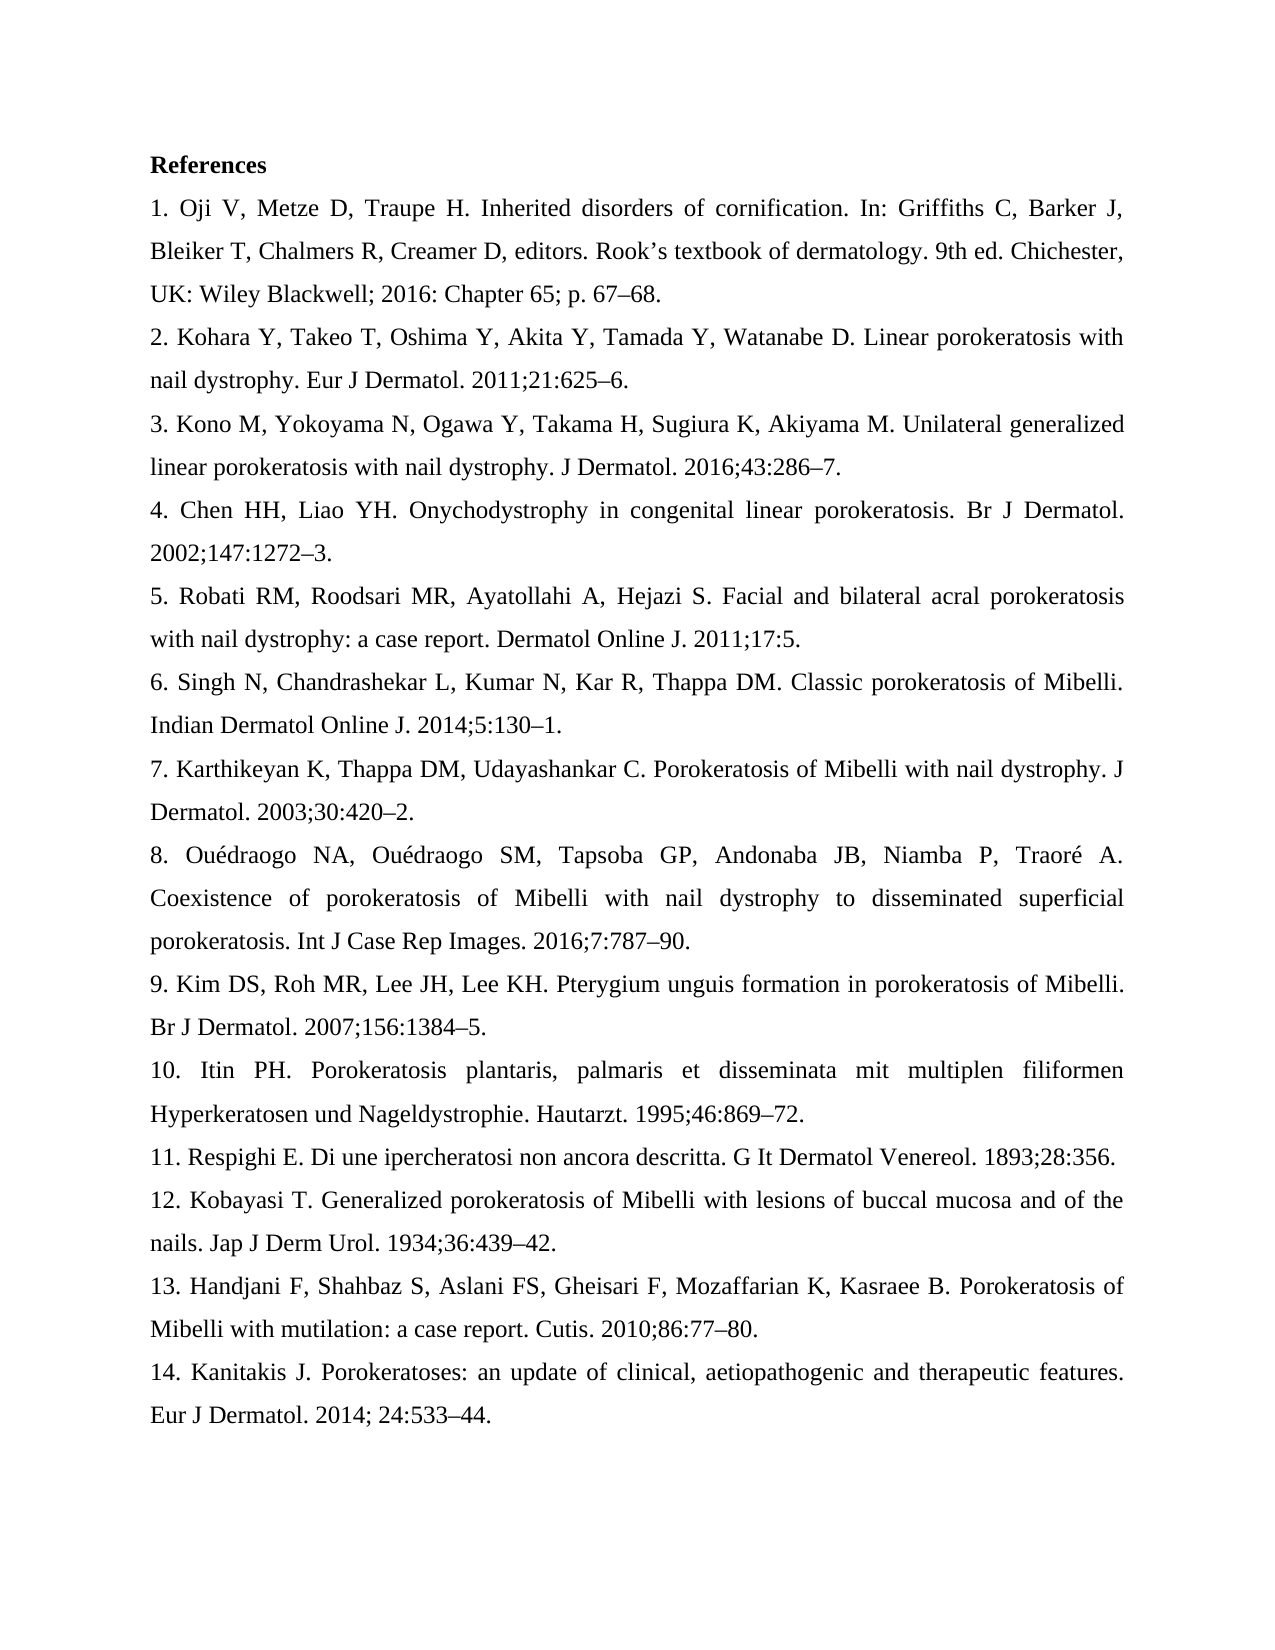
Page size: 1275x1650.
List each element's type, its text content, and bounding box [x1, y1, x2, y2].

text References [150, 150, 1125, 179]
text 2. Kohara Y, Takeo T, Oshima Y, Akita Y, Tamada Y, Watanabe D. Linear porokeratosis with nail dystrophy. Eur J Dermatol. 2011;21:625–6. [150, 322, 1125, 394]
text 7. Karthikeyan K, Thappa DM, Udayashankar C. Porokeratosis of Mibelli with nail dystrophy. J Dermatol. 2003;30:420–2. [150, 754, 1125, 826]
text 14. Kanitakis J. Porokeratoses: an update of clinical, aetiopathogenic and therapeutic features. Eur J Dermatol. 2014; 24:533–44. [150, 1357, 1125, 1429]
text 1. Oji V, Metze D, Traupe H. Inherited disorders of cornification. In: Griffiths C, Barker J, Bleiker T, Chalmers R, Creamer D, editors. Rook’s textbook of dermatology. 9th ed. Chichester, UK: Wiley Blackwell; 2016: Chapter 65; p. 67–68. [150, 193, 1125, 308]
text 6. Singh N, Chandrashekar L, Kumar N, Kar R, Thappa DM. Classic porokeratosis of Mibelli. Indian Dermatol Online J. 2014;5:130–1. [150, 667, 1125, 739]
subtitle 13. Handjani F, Shahbaz S, Aslani FS, Gheisari F, Mozaffarian K, Kasraee B. Porokeratosis of Mibelli with mutilation: a case report. Cutis. 2010;86:77–80. [150, 1271, 1125, 1343]
subtitle 10. Itin PH. Porokeratosis plantaris, palmaris et disseminata mit multiplen filiformen Hyperkeratosen und Nageldystrophie. Hautarzt. 1995;46:869–72. [150, 1056, 1125, 1127]
subtitle 4. Chen HH, Liao YH. Onychodystrophy in congenital linear porokeratosis. Br J Dermatol. 2002;147:1272–3. [150, 495, 1125, 567]
text 8. Ouédraogo NA, Ouédraogo SM, Tapsoba GP, Andonaba JB, Niamba P, Traoré A. Coexistence of porokeratosis of Mibelli with nail dystrophy to disseminated superficial porokeratosis. Int J Case Rep Images. 2016;7:787–90. [150, 840, 1125, 955]
subtitle 3. Kono M, Yokoyama N, Ogawa Y, Takama H, Sugiura K, Akiyama M. Unilateral generalized linear porokeratosis with nail dystrophy. J Dermatol. 2016;43:286–7. [150, 409, 1125, 481]
subtitle 11. Respighi E. Di une ipercheratosi non ancora descritta. G It Dermatol Venereol. 1893;28:356. [150, 1142, 1125, 1171]
text 12. Kobayasi T. Generalized porokeratosis of Mibelli with lesions of buccal mucosa and of the nails. Jap J Derm Urol. 1934;36:439–42. [150, 1185, 1125, 1257]
text 9. Kim DS, Roh MR, Lee JH, Lee KH. Pterygium unguis formation in porokeratosis of Mibelli. Br J Dermatol. 2007;156:1384–5. [150, 969, 1125, 1041]
text 5. Robati RM, Roodsari MR, Ayatollahi A, Hejazi S. Facial and bilateral acral porokeratosis with nail dystrophy: a case report. Dermatol Online J. 2011;17:5. [150, 581, 1125, 653]
